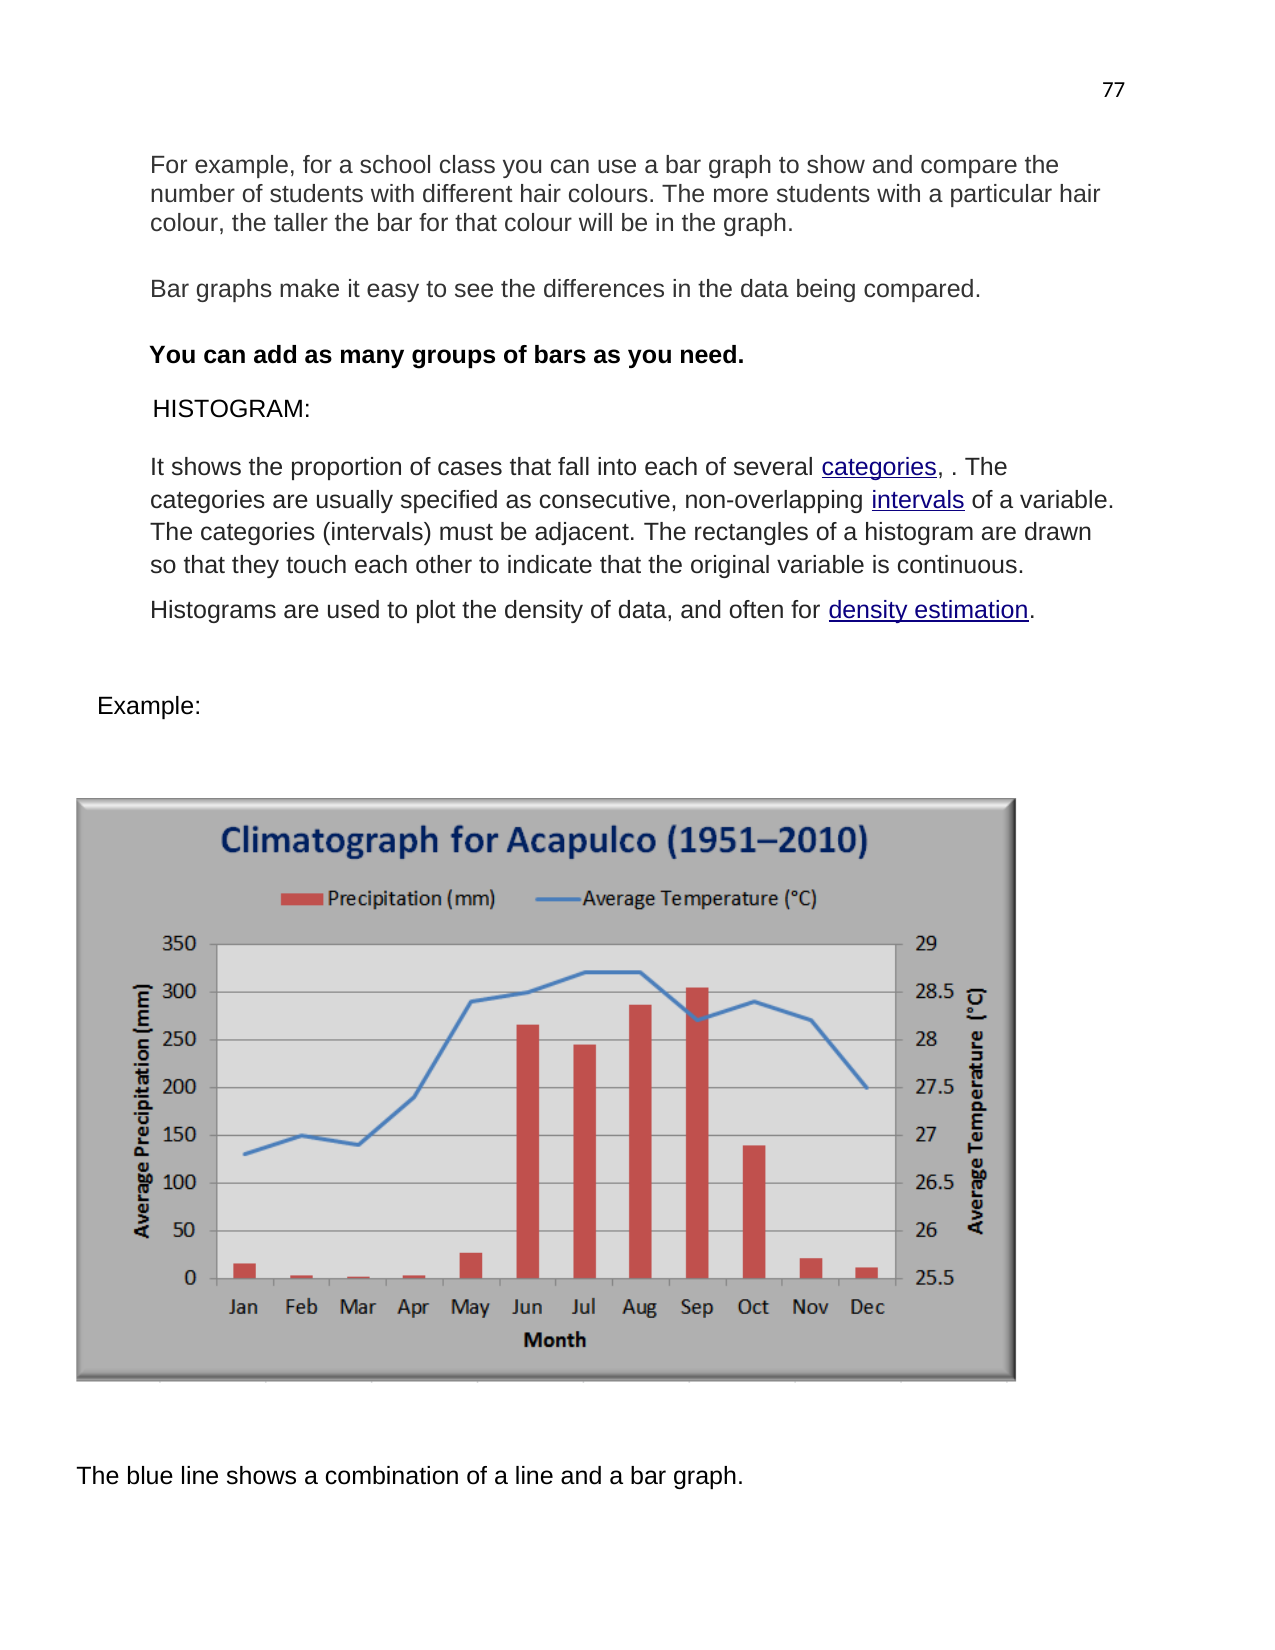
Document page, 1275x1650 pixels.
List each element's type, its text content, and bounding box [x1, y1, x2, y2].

text Example: [76, 691, 1248, 719]
picture [76, 798, 1017, 1383]
text Histograms are used to plot the density of data, and often for density estimation. [150, 591, 1125, 624]
text HISTOGRAM: [76, 394, 1248, 423]
text Bar graphs make it easy to see the differences in the data being compared. [150, 274, 1125, 302]
text It shows the proportion of cases that fall into each of several categories, . The categories are usually specified as consecutive, non-overlapping intervals of a variable. The categories (intervals) must be adjacent. The rectangles of a histogram are drawn so that they touch each other to indicate that the original variable is continuous. [150, 448, 1125, 579]
text The blue line shows a combination of a line and a bar graph. [76, 1461, 1248, 1490]
text For example, for a school class you can use a bar graph to show and compare the number of students with different hair colours. The more students with a particular hair colour, the taller the bar for that colour will be in the graph. [150, 150, 1125, 236]
text You can add as many groups of bars as you need. [135, 340, 1125, 369]
